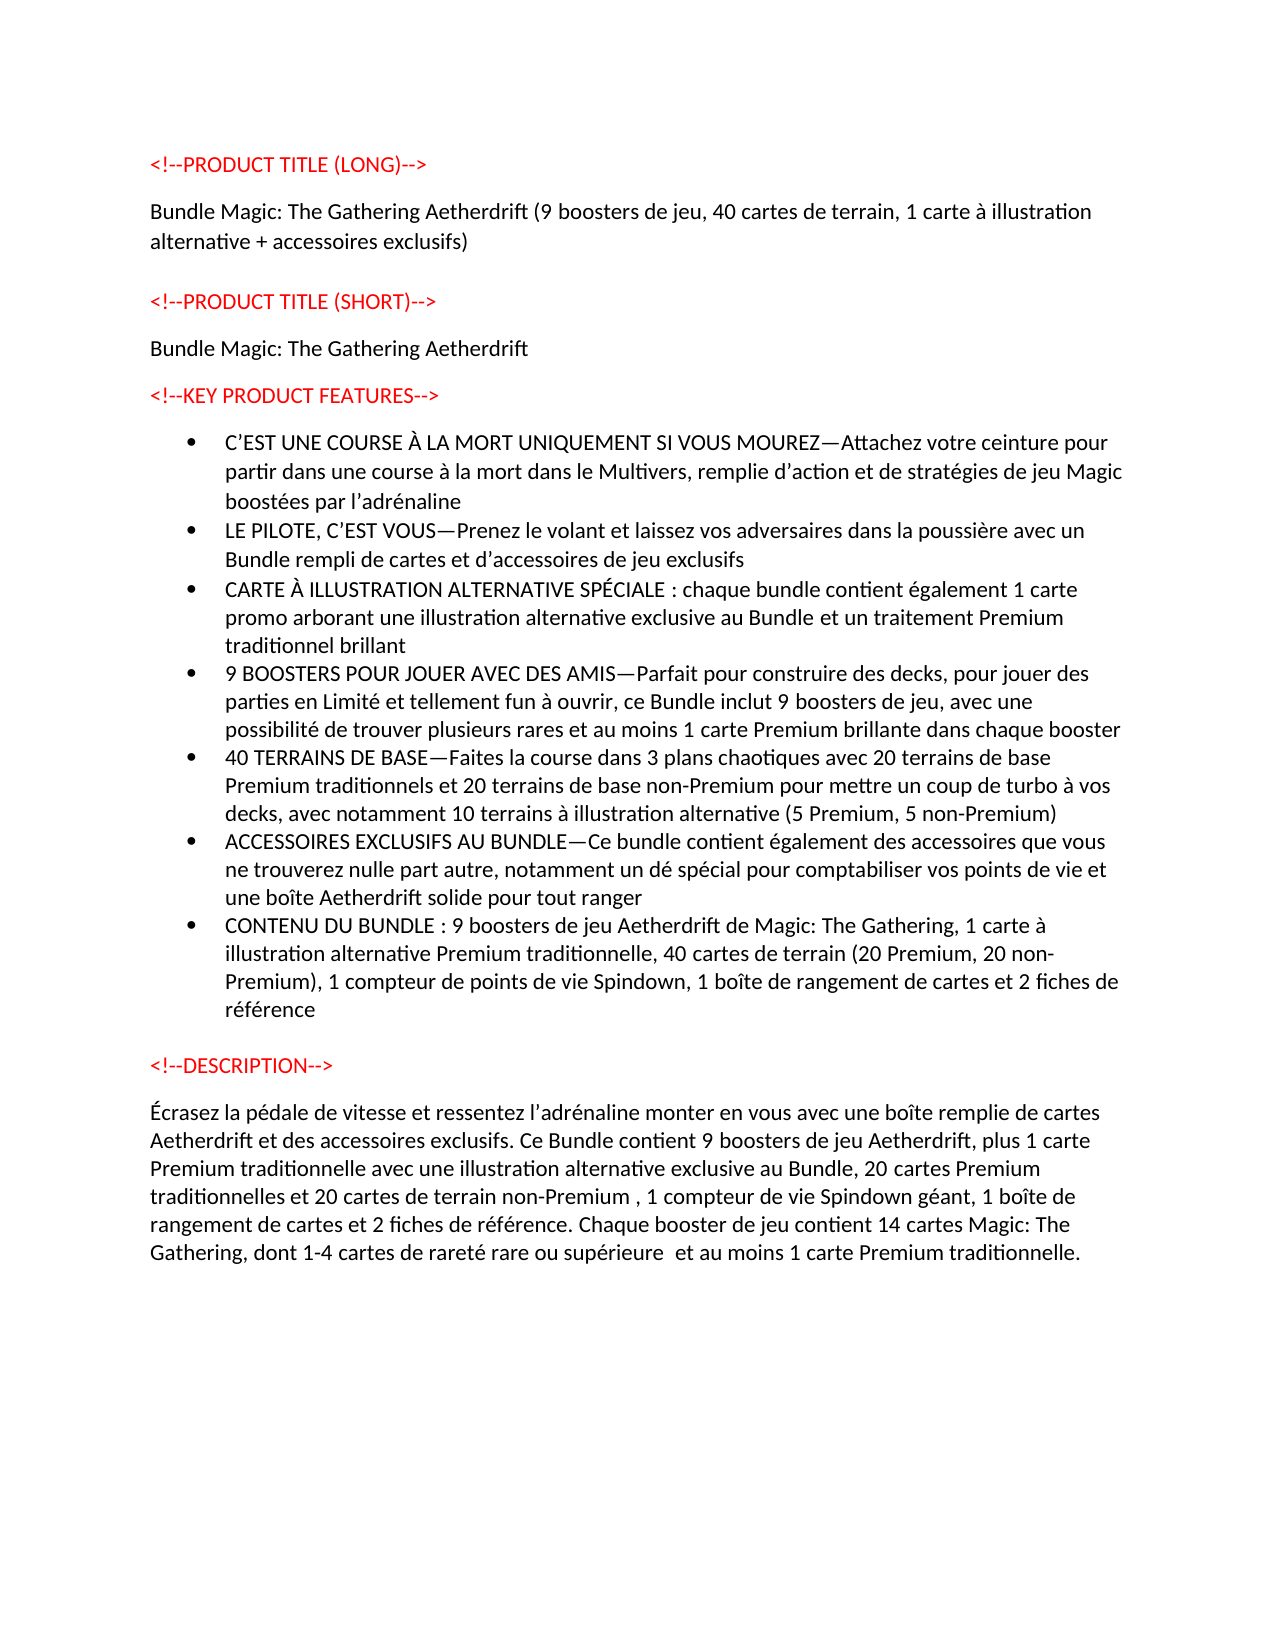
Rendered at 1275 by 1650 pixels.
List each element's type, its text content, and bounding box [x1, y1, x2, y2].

text Bundle Magic: The Gathering Aetherdrift [150, 334, 1125, 362]
list 40 TERRAINS DE BASE—Faites la course dans 3 plans chaotiques avec 20 terrains de base Premium traditionnels et 20 terrains de base non-Premium pour mettre un coup de turbo à vos decks, avec notamment 10 terrains à illustration alternative (5 Premium, 5 non-Premium) [187, 743, 1125, 827]
text Écrasez la pédale de vitesse et ressentez l’adrénaline monter en vous avec une boîte remplie de cartes Aetherdrift et des accessoires exclusifs. Ce Bundle contient 9 boosters de jeu Aetherdrift, plus 1 carte Premium traditionnelle avec une illustration alternative exclusive au Bundle, 20 cartes Premium traditionnelles et 20 cartes de terrain non-Premium , 1 compteur de vie Spindown géant, 1 boîte de rangement de cartes et 2 fiches de référence. Chaque booster de jeu contient 14 cartes Magic: The Gathering, dont 1-4 cartes de rareté rare ou supérieure et au moins 1 carte Premium traditionnelle. [150, 1098, 1125, 1266]
text <!--KEY PRODUCT FEATURES--> [150, 381, 1125, 409]
list LE PILOTE, C’EST VOUS—Prenez le volant et laissez vos adversaires dans la poussière avec un Bundle rempli de cartes et d’accessoires de jeu exclusifs [187, 516, 1125, 574]
text Bundle Magic: The Gathering Aetherdrift (9 boosters de jeu, 40 cartes de terrain, 1 carte à illustration alternative + accessoires exclusifs) <!--PRODUCT TITLE (SHORT)--> [150, 197, 1125, 316]
text <!--PRODUCT TITLE (LONG)--> [150, 150, 1125, 178]
list C’EST UNE COURSE À LA MORT UNIQUEMENT SI VOUS MOUREZ—Attachez votre ceinture pour partir dans une course à la mort dans le Multivers, remplie d’action et de stratégies de jeu Magic boostées par l’adrénaline [187, 428, 1125, 515]
list CONTENU DU BUNDLE : 9 boosters de jeu Aetherdrift de Magic: The Gathering, 1 carte à illustration alternative Premium traditionnelle, 40 cartes de terrain (20 Premium, 20 non-Premium), 1 compteur de points de vie Spindown, 1 boîte de rangement de cartes et 2 fiches de référence [187, 911, 1125, 1023]
list CARTE À ILLUSTRATION ALTERNATIVE SPÉCIALE : chaque bundle contient également 1 carte promo arborant une illustration alternative exclusive au Bundle et un traitement Premium traditionnel brillant [187, 575, 1125, 659]
text <!--DESCRIPTION--> [150, 1051, 1125, 1079]
list ACCESSOIRES EXCLUSIFS AU BUNDLE—Ce bundle contient également des accessoires que vous ne trouverez nulle part autre, notamment un dé spécial pour comptabiliser vos points de vie et une boîte Aetherdrift solide pour tout ranger [187, 827, 1125, 911]
list 9 BOOSTERS POUR JOUER AVEC DES AMIS—Parfait pour construire des decks, pour jouer des parties en Limité et tellement fun à ouvrir, ce Bundle inclut 9 boosters de jeu, avec une possibilité de trouver plusieurs rares et au moins 1 carte Premium brillante dans chaque booster [187, 659, 1125, 743]
